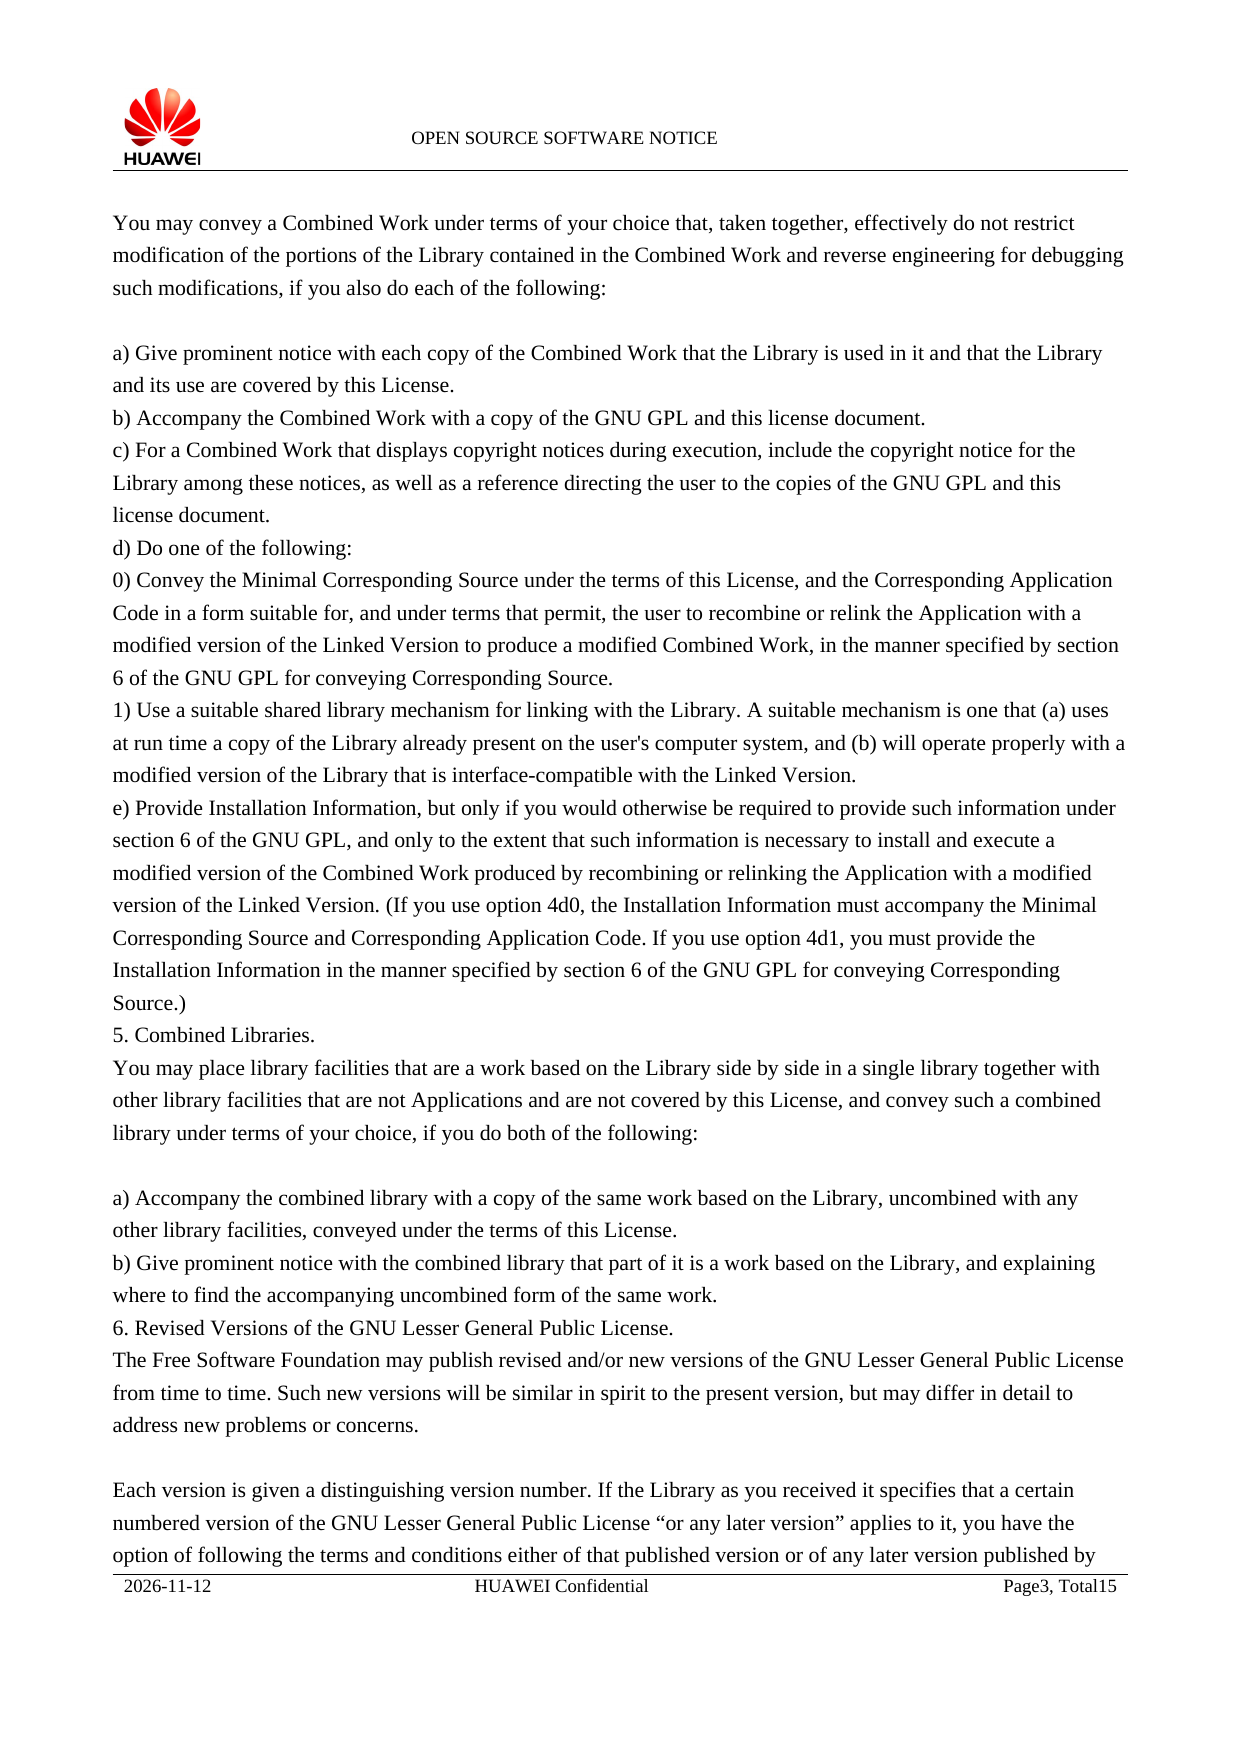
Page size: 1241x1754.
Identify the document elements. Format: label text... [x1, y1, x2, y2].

picture [124, 88, 201, 165]
